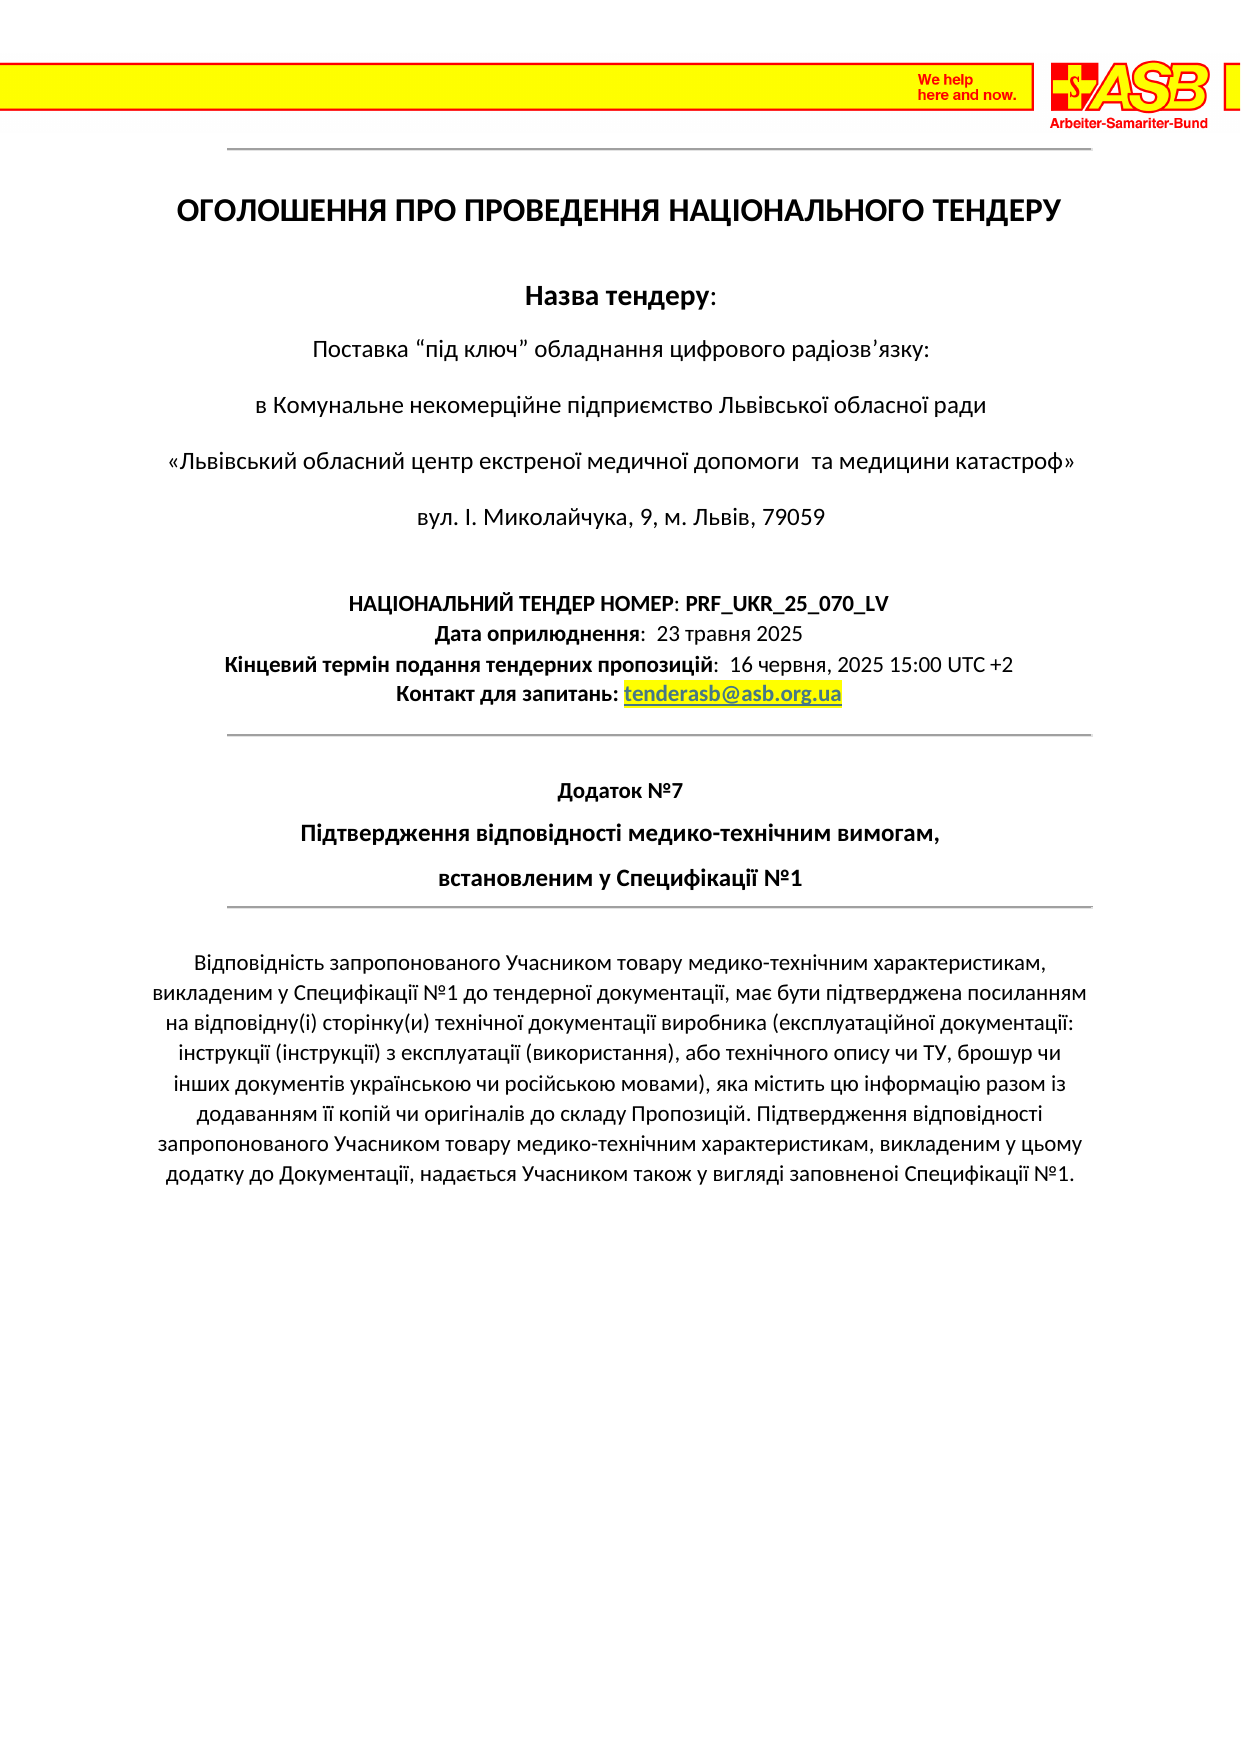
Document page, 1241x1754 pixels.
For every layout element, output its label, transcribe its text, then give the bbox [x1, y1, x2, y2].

text встановленим у Специфікації №1 [148, 862, 1093, 892]
text Додаток №7 [148, 776, 1093, 804]
picture [0, 53, 1241, 133]
text Відповідність запропонованого Учасником товару медико-технічним характеристикам, викладеним у Специфікації №1 до тендерної документації, має бути підтверджена посиланням на відповідну(і) сторінку(и) технічної документації виробника (експлуатаційної документації: інструкції (інструкції) з експлуатації (використання), або технічного опису чи ТУ, брошур чи інших документів українською чи російською мовами), яка містить цю інформацію разом із додаванням її копій чи оригіналів до складу Пропозицій. Підтвердження відповідності запропонованого Учасником товару медико-технічним характеристикам, викладеним у цьому додатку до Документації, надається Учасником також у вигляді заповненоі Специфікації №1. [148, 948, 1093, 1187]
text Підтвердження відповідності медико-технічним вимогам, [148, 817, 1093, 848]
